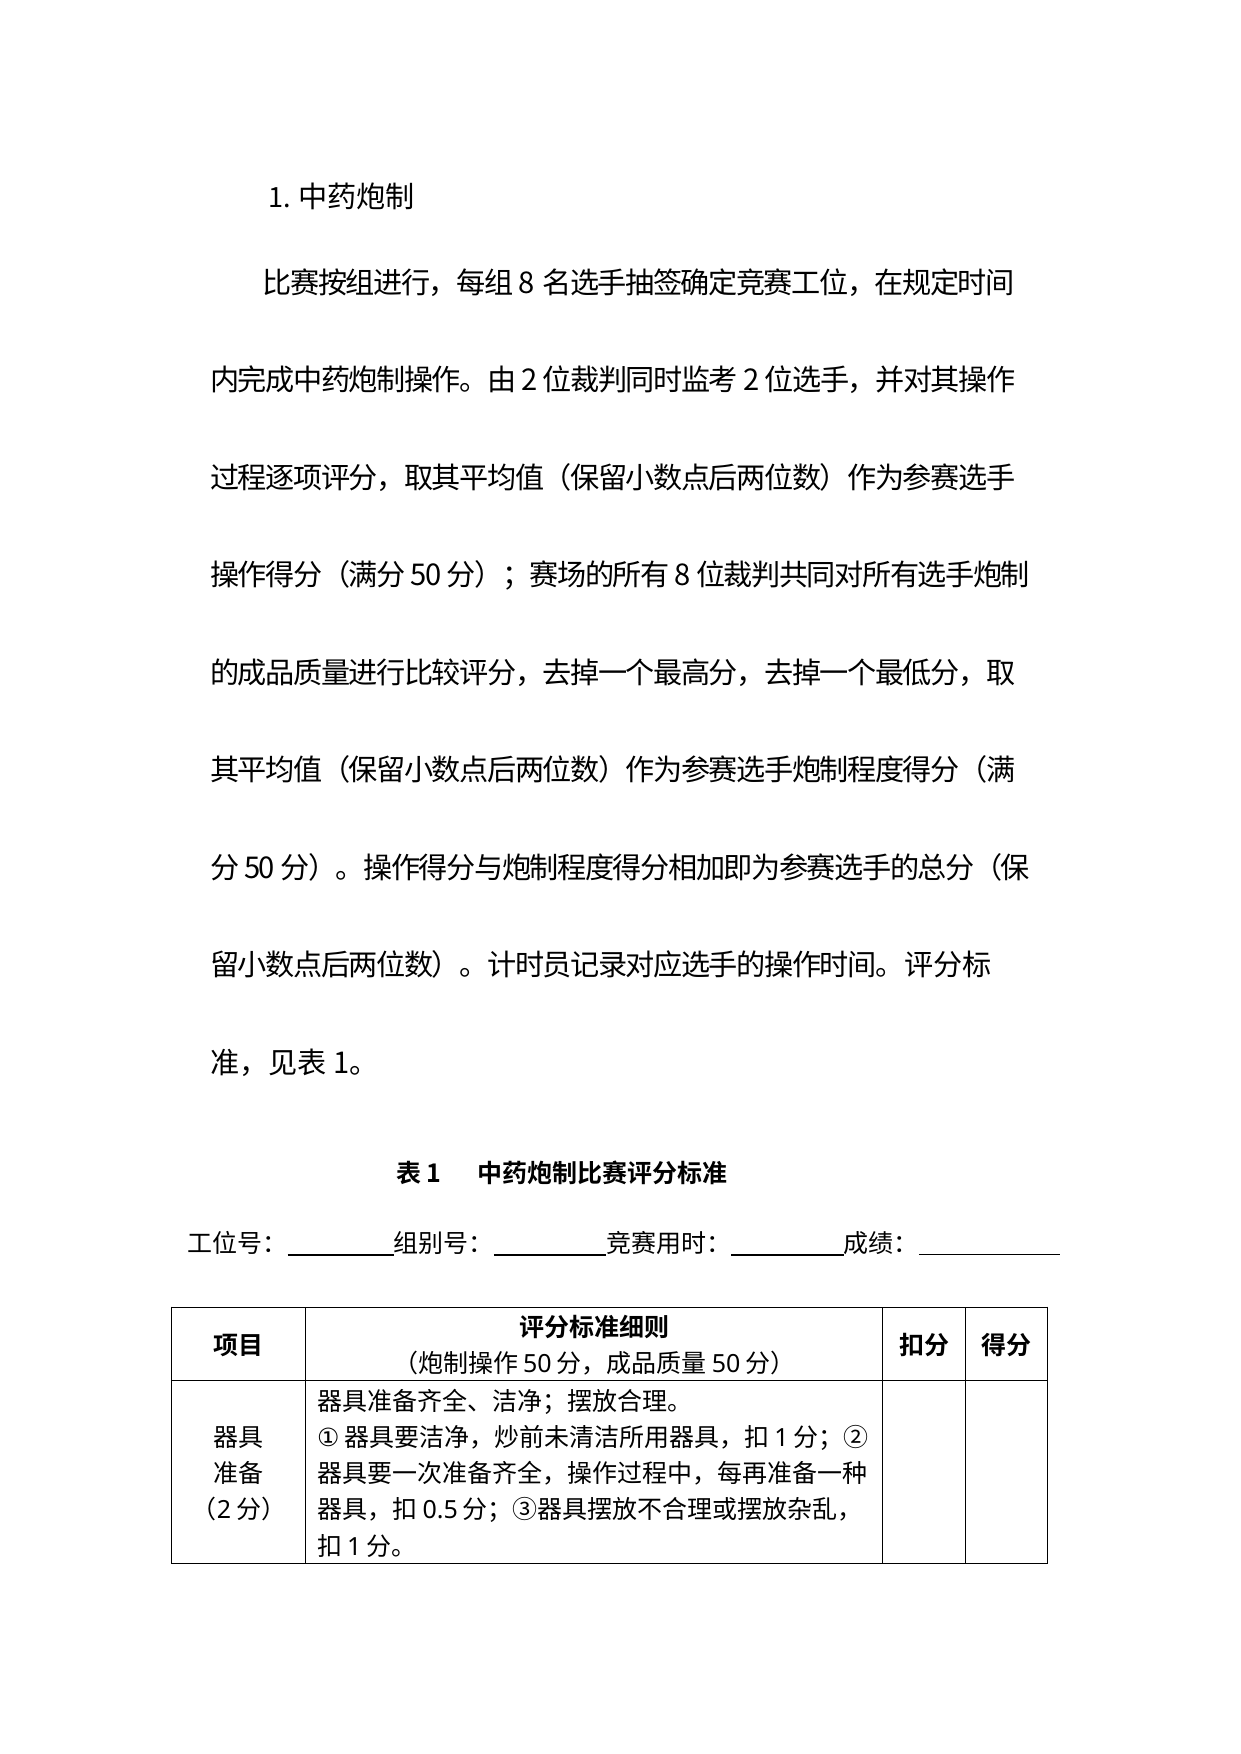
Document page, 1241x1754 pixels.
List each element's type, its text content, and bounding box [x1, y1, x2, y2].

table_header 项目 [172, 1308, 305, 1380]
table_header 得分 [966, 1308, 1047, 1380]
text 工位号： 组别号： 竞赛用时： 成绩： [187, 1209, 940, 1274]
text 比赛按组进行，每组 8 名选手抽签确定竞赛工位，在规定时间内完成中药炮制操作。由 2 位裁判同时监考 2 位选手，并对其操作过程逐项评分，取其平均值（保留小数点后两位数）作为参赛选手操作得分（满分 50 分）；赛场的所有 8 位裁判共同对所有选手炮制的成品质量进行比较评分，去掉一个最高分，去掉一个最低分，取其平均值（保留小数点后两位数）作为参赛选手炮制程度得分（满分 50 分）。操作得分与炮制程度得分相加即为参赛选手的总分（保留小数点后两位数）。计时员记录对应选手的操作时间。评分标准，见表 1。 [210, 248, 1035, 1093]
table_cell [883, 1381, 965, 1562]
list 中药炮制 [268, 162, 1053, 227]
text 表 1 中药炮制比赛评分标准 [187, 1139, 936, 1204]
table_header 评分标准细则 （炮制操作50分，成品质量50分） [306, 1308, 882, 1380]
table_cell 器具 准备 （2分） [172, 1381, 305, 1562]
table_cell 器具准备齐全、洁净；摆放合理。 ①器具要洁净，炒前未清洁所用器具，扣1分；②器具要一次准备齐全，操作过程中，每再准备一种器具，扣 0.5分；③器具摆放不合理或摆放杂乱，扣1分。 [306, 1381, 882, 1562]
table_header 扣分 [883, 1308, 965, 1380]
table_cell [966, 1381, 1047, 1562]
